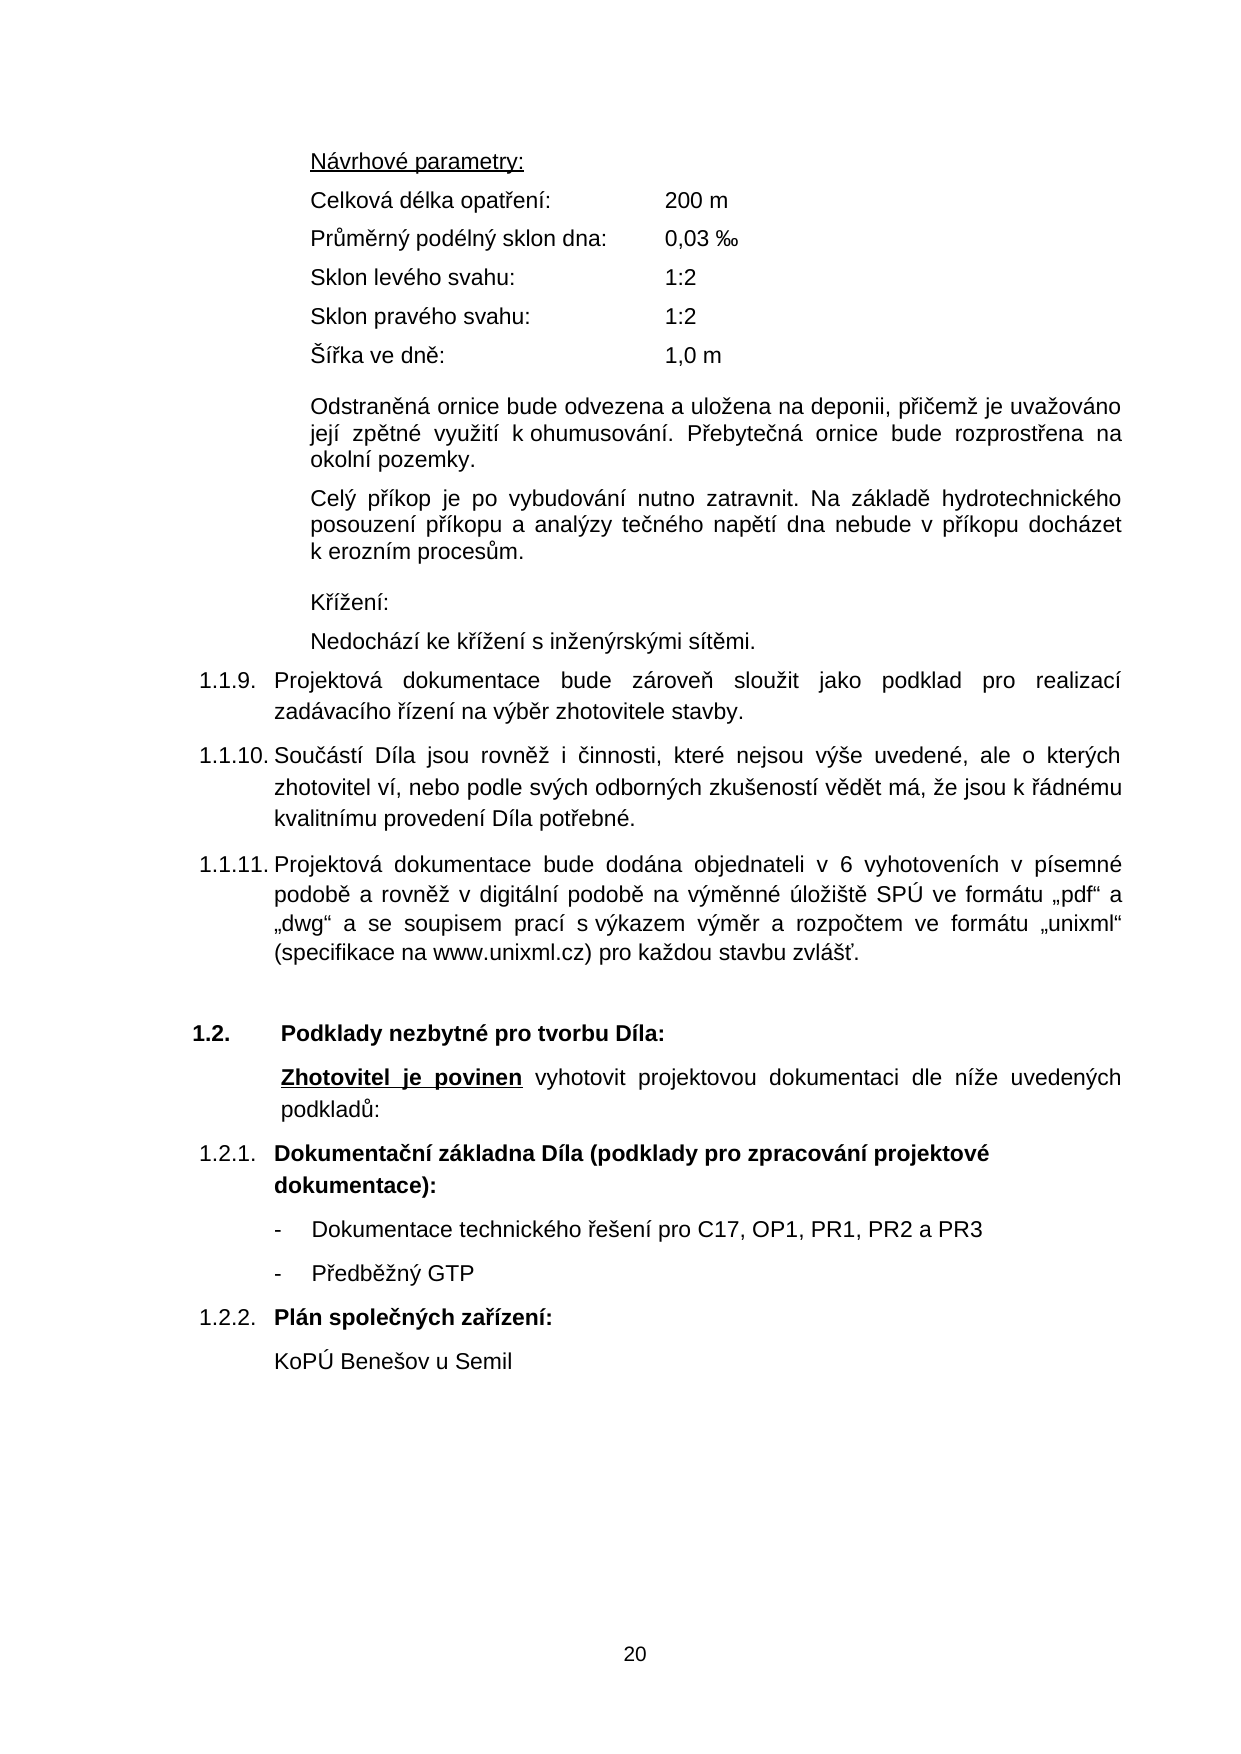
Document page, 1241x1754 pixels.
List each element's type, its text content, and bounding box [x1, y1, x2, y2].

text Křížení: [310, 589, 1122, 615]
text Sklon levého svahu: 1:2 [310, 264, 1122, 291]
list Předběžný GTP [274, 1260, 1122, 1286]
list KoPÚ Benešov u Semil [274, 1348, 1122, 1374]
list Dokumentační základna Díla (podklady pro zpracování projektové dokumentace): [199, 1140, 1122, 1198]
list Dokumentace technického řešení pro C17, OP1, PR1, PR2 a PR3 [274, 1216, 1122, 1242]
list Podklady nezbytné pro tvorbu Díla: [192, 1020, 1122, 1047]
text Návrhové parametry: [310, 148, 1122, 174]
text Celý příkop je po vybudování nutno zatravnit. Na základě hydrotechnického posouzení příkopu a analýzy tečného napětí dna nebude v příkopu docházet k erozním procesům. [310, 485, 1122, 564]
text Sklon pravého svahu: 1:2 [310, 303, 1122, 329]
list Součástí Díla jsou rovněž i činnosti, které nejsou výše uvedené, ale o kterých zhotovitel ví, nebo podle svých odborných zkušeností vědět má, že jsou k řádnému kvalitnímu provedení Díla potřebné. [199, 742, 1122, 832]
text Celková délka opatření: 200 m [310, 187, 1122, 213]
list Projektová dokumentace bude zároveň sloužit jako podklad pro realizací zadávacího řízení na výběr zhotovitele stavby. [199, 667, 1122, 724]
text Nedochází ke křížení s inženýrskými sítěmi. [310, 628, 1122, 654]
text Šířka ve dně: 1,0 m [310, 342, 1122, 368]
text Průměrný podélný sklon dna: 0,03 ‰ [310, 225, 1122, 252]
list Zhotovitel je povinen vyhotovit projektovou dokumentaci dle níže uvedených podkladů: [281, 1064, 1122, 1122]
text Odstraněná ornice bude odvezena a uložena na deponii, přičemž je uvažováno její zpětné využití k ohumusování. Přebytečná ornice bude rozprostřena na okolní pozemky. [310, 393, 1122, 472]
list Plán společných zařízení: [199, 1304, 1122, 1330]
list Projektová dokumentace bude dodána objednateli v 6 vyhotoveních v písemné podobě a rovněž v digitální podobě na výměnné úložiště SPÚ ve formátu „pdf“ a „dwg“ a se soupisem prací s výkazem výměr a rozpočtem ve formátu „unixml“ (specifikace na www.unixml.cz) pro každou stavbu zvlášť. [199, 849, 1122, 966]
